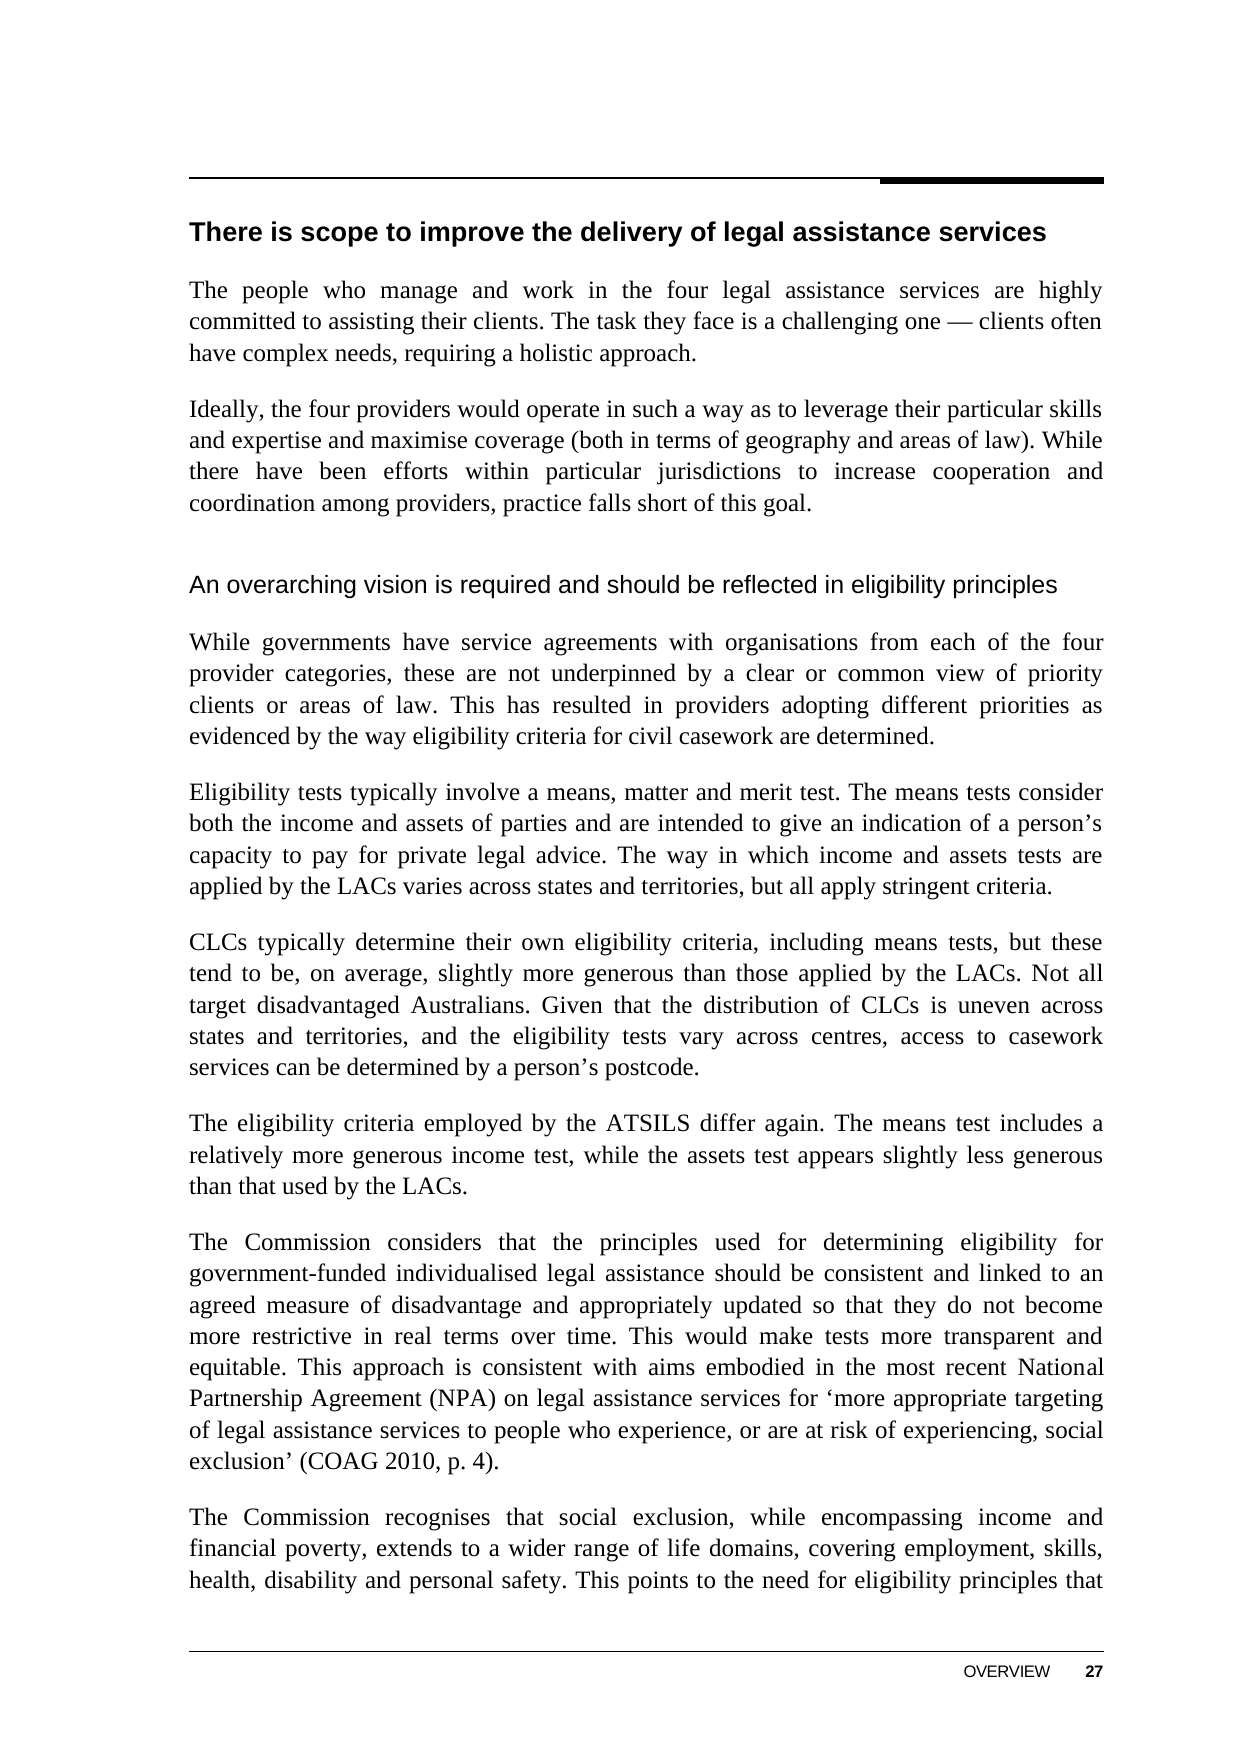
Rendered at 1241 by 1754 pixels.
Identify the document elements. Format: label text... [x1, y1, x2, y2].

text The people who manage and work in the four legal assistance services are highly committed to assisting their clients. The task they face is a challenging one — clients often have complex needs, requiring a holistic approach. [189, 273, 1104, 366]
subtitle There is scope to improve the delivery of legal assistance services [189, 214, 1104, 248]
subtitle An overarching vision is required and should be reflected in eligibility principles [189, 566, 1104, 600]
text Ideally, the four providers would operate in such a way as to leverage their particular skills and expertise and maximise coverage (both in terms of geography and areas of law). While there have been efforts within particular jurisdictions to increase cooperation and coordination among providers, practice falls short of this goal. [189, 391, 1104, 516]
text While governments have service agreements with organisations from each of the four provider categories, these are not underpinned by a clear or common view of priority clients or areas of law. This has resulted in providers adopting different priorities as evidenced by the way eligibility criteria for civil casework are determined. [189, 625, 1104, 750]
text Eligibility tests typically involve a means, matter and merit test. The means tests consider both the income and assets of parties and are intended to give an indication of a person’s capacity to pay for private legal advice. The way in which income and assets tests are applied by the LACs varies across states and territories, but all apply stringent criteria. [189, 775, 1104, 900]
text The eligibility criteria employed by the ATSILS differ again. The means test includes a relatively more generous income test, while the assets test appears slightly less generous than that used by the LACs. [189, 1106, 1104, 1200]
text CLCs typically determine their own eligibility criteria, including means tests, but these tend to be, on average, slightly more generous than those applied by the LACs. Not all target disadvantaged Australians. Given that the distribution of CLCs is uneven across states and territories, and the eligibility tests vary across centres, access to casework services can be determined by a person’s postcode. [189, 925, 1104, 1081]
text The Commission considers that the principles used for determining eligibility for government-funded individualised legal assistance should be consistent and linked to an agreed measure of disadvantage and appropriately updated so that they do not become more restrictive in real terms over time. This would make tests more transparent and equitable. This approach is consistent with aims embodied in the most recent National Partnership Agreement (NPA) on legal assistance services for ‘more appropriate targeting of legal assistance services to people who experience, or are at risk of experiencing, social exclusion’ (COAG 2010, p. 4). [189, 1225, 1104, 1475]
